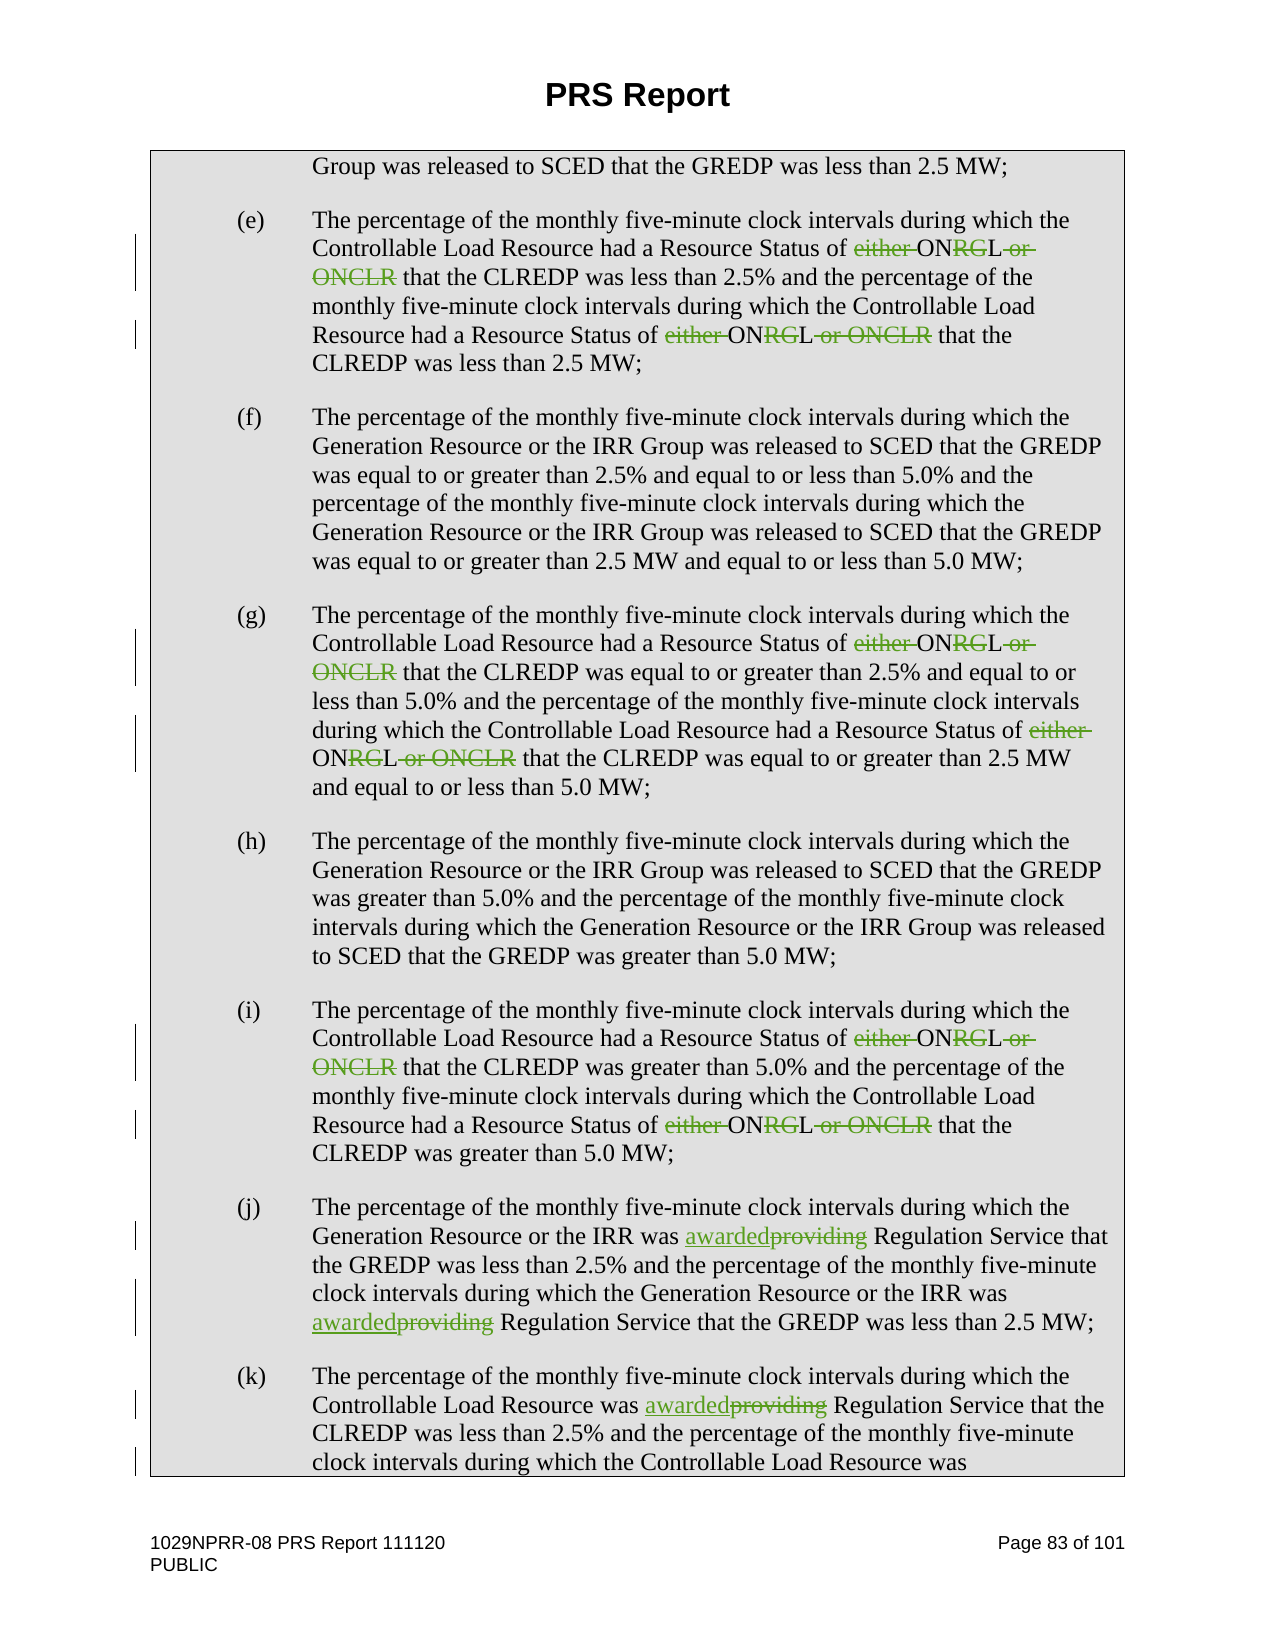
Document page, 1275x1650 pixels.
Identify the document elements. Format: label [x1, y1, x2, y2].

table_header [151, 151, 1124, 1476]
